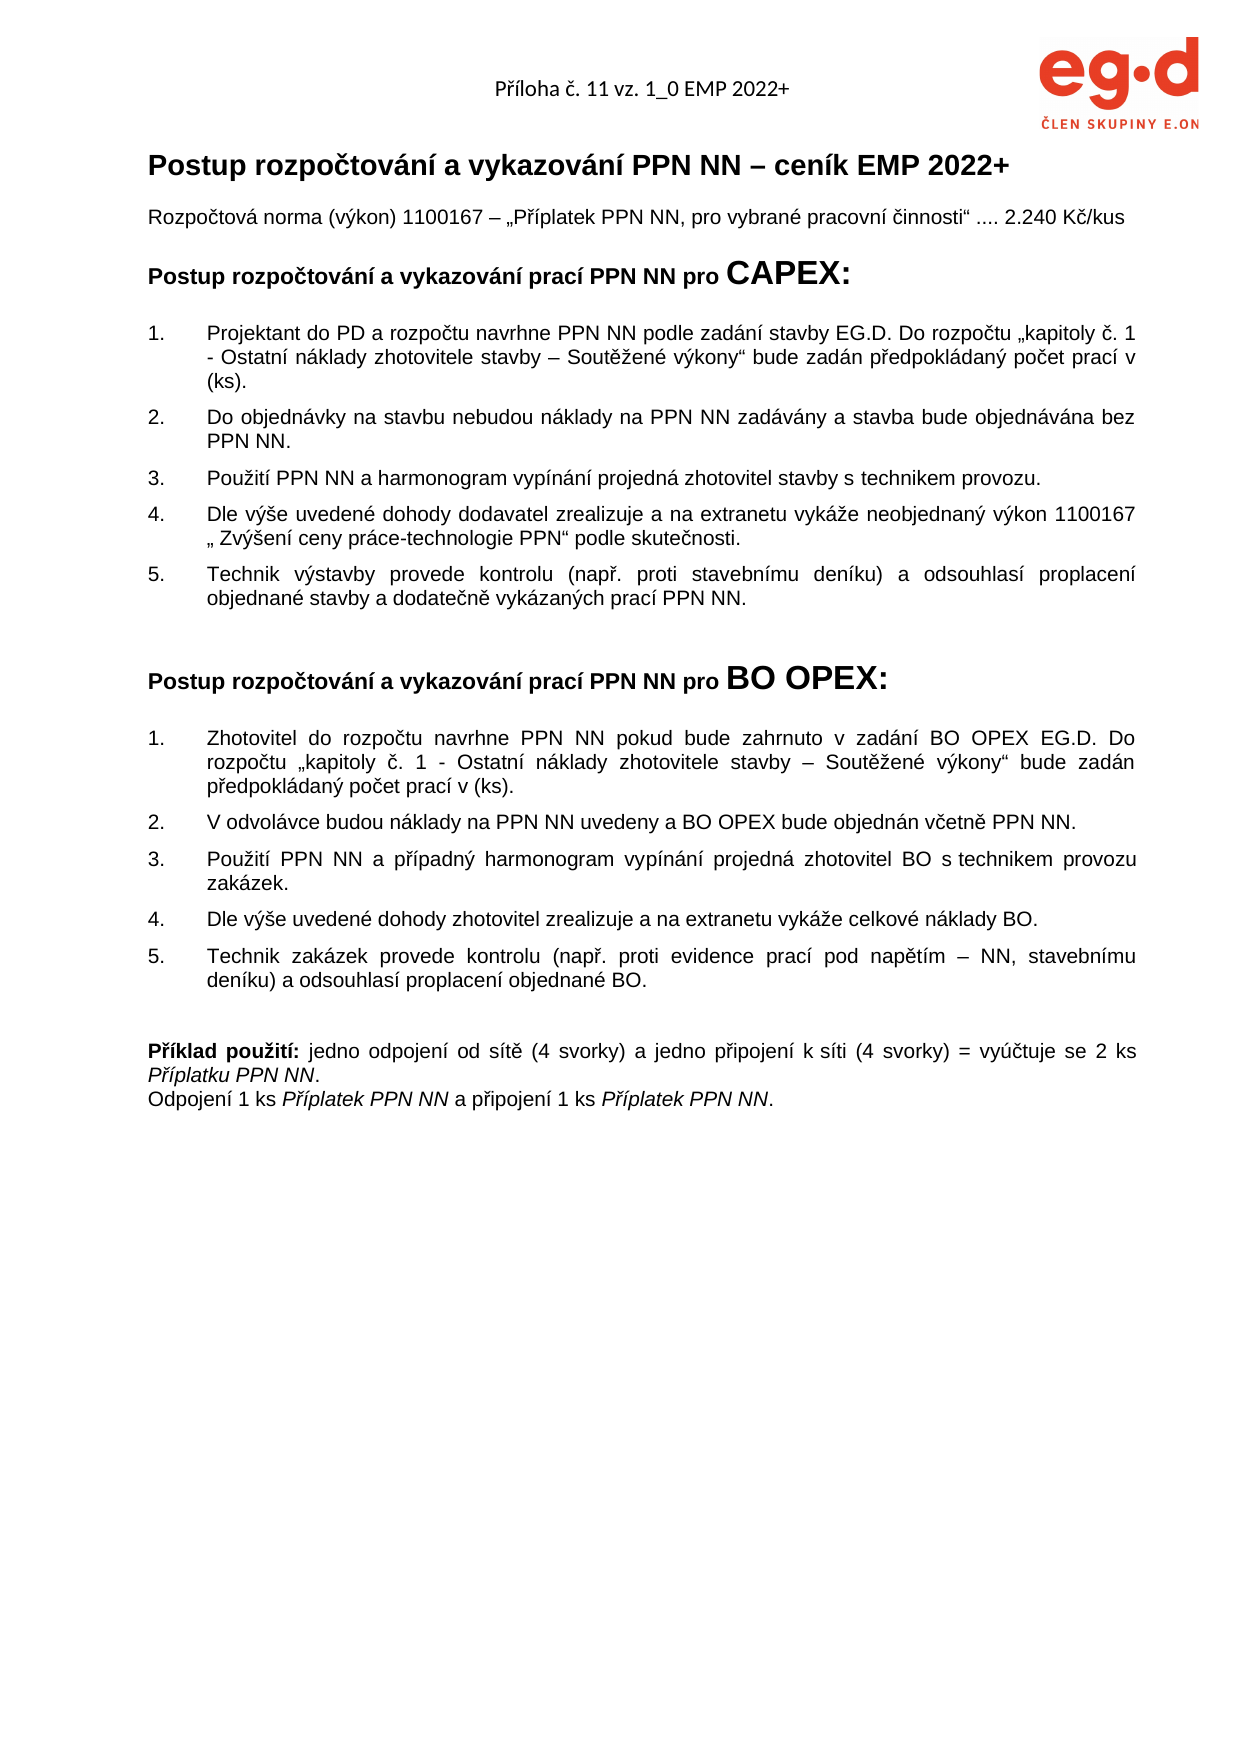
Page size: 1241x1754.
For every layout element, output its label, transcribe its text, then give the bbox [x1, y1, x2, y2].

list Dle výše uvedené dohody dodavatel zrealizuje a na extranetu vykáže neobjednaný výkon 1100167 „ Zvýšení ceny práce-technologie PPN“ podle skutečnosti. [148, 502, 1137, 550]
list Použití PPN NN a harmonogram vypínání projedná zhotovitel stavby s technikem provozu. [148, 465, 1137, 489]
text Odpojení 1 ks Příplatek PPN NN a připojení 1 ks Příplatek PPN NN. [148, 1087, 1137, 1111]
text Postup rozpočtování a vykazování prací PPN NN pro CAPEX: [148, 253, 1137, 291]
list V odvolávce budou náklady na PPN NN uvedeny a BO OPEX bude objednán včetně PPN NN. [148, 810, 1137, 834]
list Použití PPN NN a případný harmonogram vypínání projedná zhotovitel BO s technikem provozu zakázek. [148, 847, 1137, 894]
list Technik zakázek provede kontrolu (např. proti evidence prací pod napětím – NN, stavebnímu deníku) a odsouhlasí proplacení objednané BO. [148, 943, 1137, 991]
list Zhotovitel do rozpočtu navrhne PPN NN pokud bude zahrnuto v zadání BO OPEX EG.D. Do rozpočtu „kapitoly č. 1 - Ostatní náklady zhotovitele stavby – Soutěžené výkony“ bude zadán předpokládaný počet prací v (ks). [148, 726, 1137, 798]
picture [1039, 37, 1199, 129]
list Do objednávky na stavbu nebudou náklady na PPN NN zadávány a stavba bude objednávána bez PPN NN. [148, 405, 1137, 453]
text Příklad použití: jedno odpojení od sítě (4 svorky) a jedno připojení k síti (4 svorky) = vyúčtuje se 2 ks Příplatku PPN NN. [148, 1039, 1137, 1087]
list Postup rozpočtování a vykazování PPN NN – ceník EMP 2022+ [148, 148, 1137, 181]
text Rozpočtová norma (výkon) 1100167 – „Příplatek PPN NN, pro vybrané pracovní činnosti“ .... 2.240 Kč/kus [148, 205, 1137, 229]
list Dle výše uvedené dohody zhotovitel zrealizuje a na extranetu vykáže celkové náklady BO. [148, 907, 1137, 931]
list Technik výstavby provede kontrolu (např. proti stavebnímu deníku) a odsouhlasí proplacení objednané stavby a dodatečně vykázaných prací PPN NN. [148, 562, 1137, 610]
list Projektant do PD a rozpočtu navrhne PPN NN podle zadání stavby EG.D. Do rozpočtu „kapitoly č. 1 - Ostatní náklady zhotovitele stavby – Soutěžené výkony“ bude zadán předpokládaný počet prací v (ks). [148, 321, 1137, 392]
text Postup rozpočtování a vykazování prací PPN NN pro BO OPEX: [148, 658, 1137, 697]
